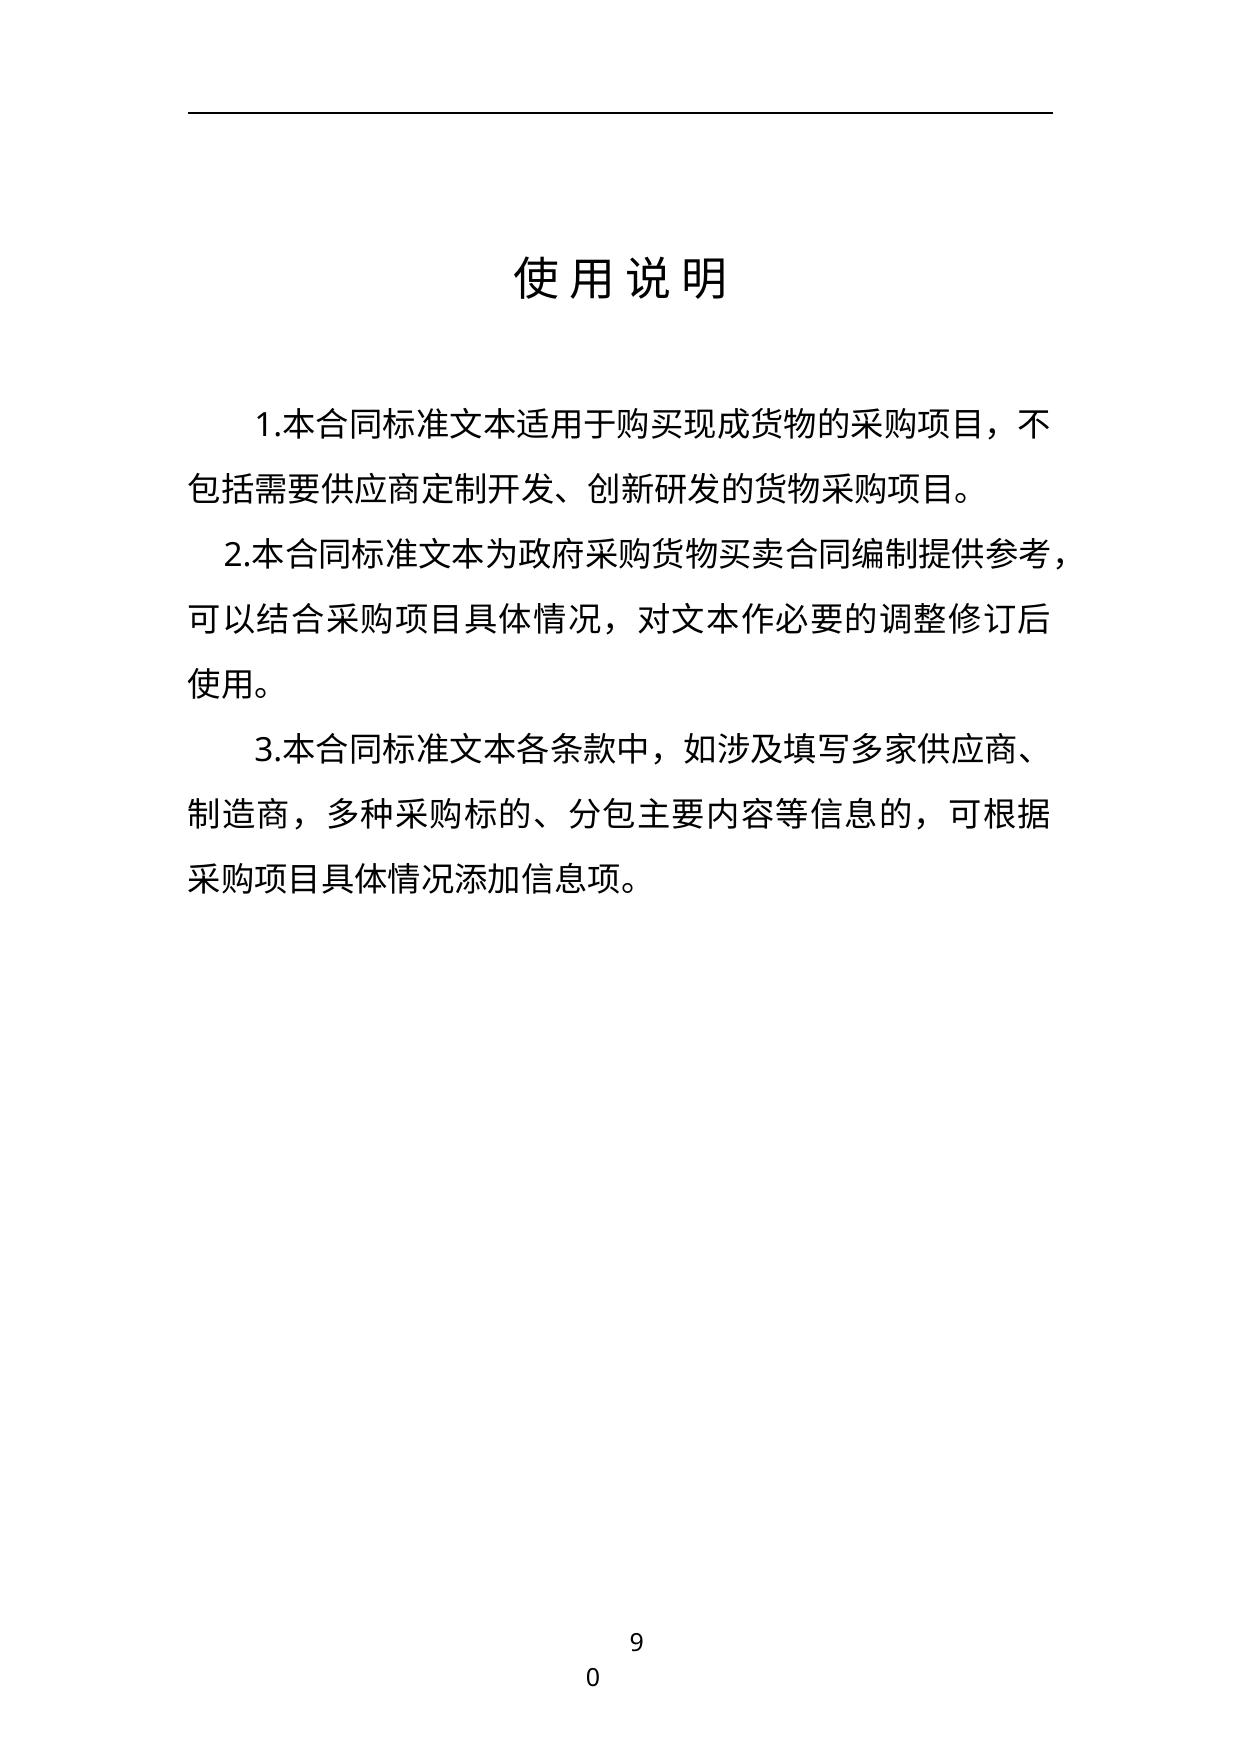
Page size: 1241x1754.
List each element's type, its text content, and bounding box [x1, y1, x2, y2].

text 1.本合同标准文本适用于购买现成货物的采购项目，不包括需要供应商定制开发、创新研发的货物采购项目。 [187, 389, 1053, 519]
text 2.本合同标准文本为政府采购货物买卖合同编制提供参考，可以结合采购项目具体情况，对文本作必要的调整修订后使用。 [187, 519, 1053, 714]
text 3.本合同标准文本各条款中，如涉及填写多家供应商、制造商，多种采购标的、分包主要内容等信息的，可根据采购项目具体情况添加信息项。 [187, 714, 1053, 909]
text 使 用 说 明 [187, 227, 1053, 324]
